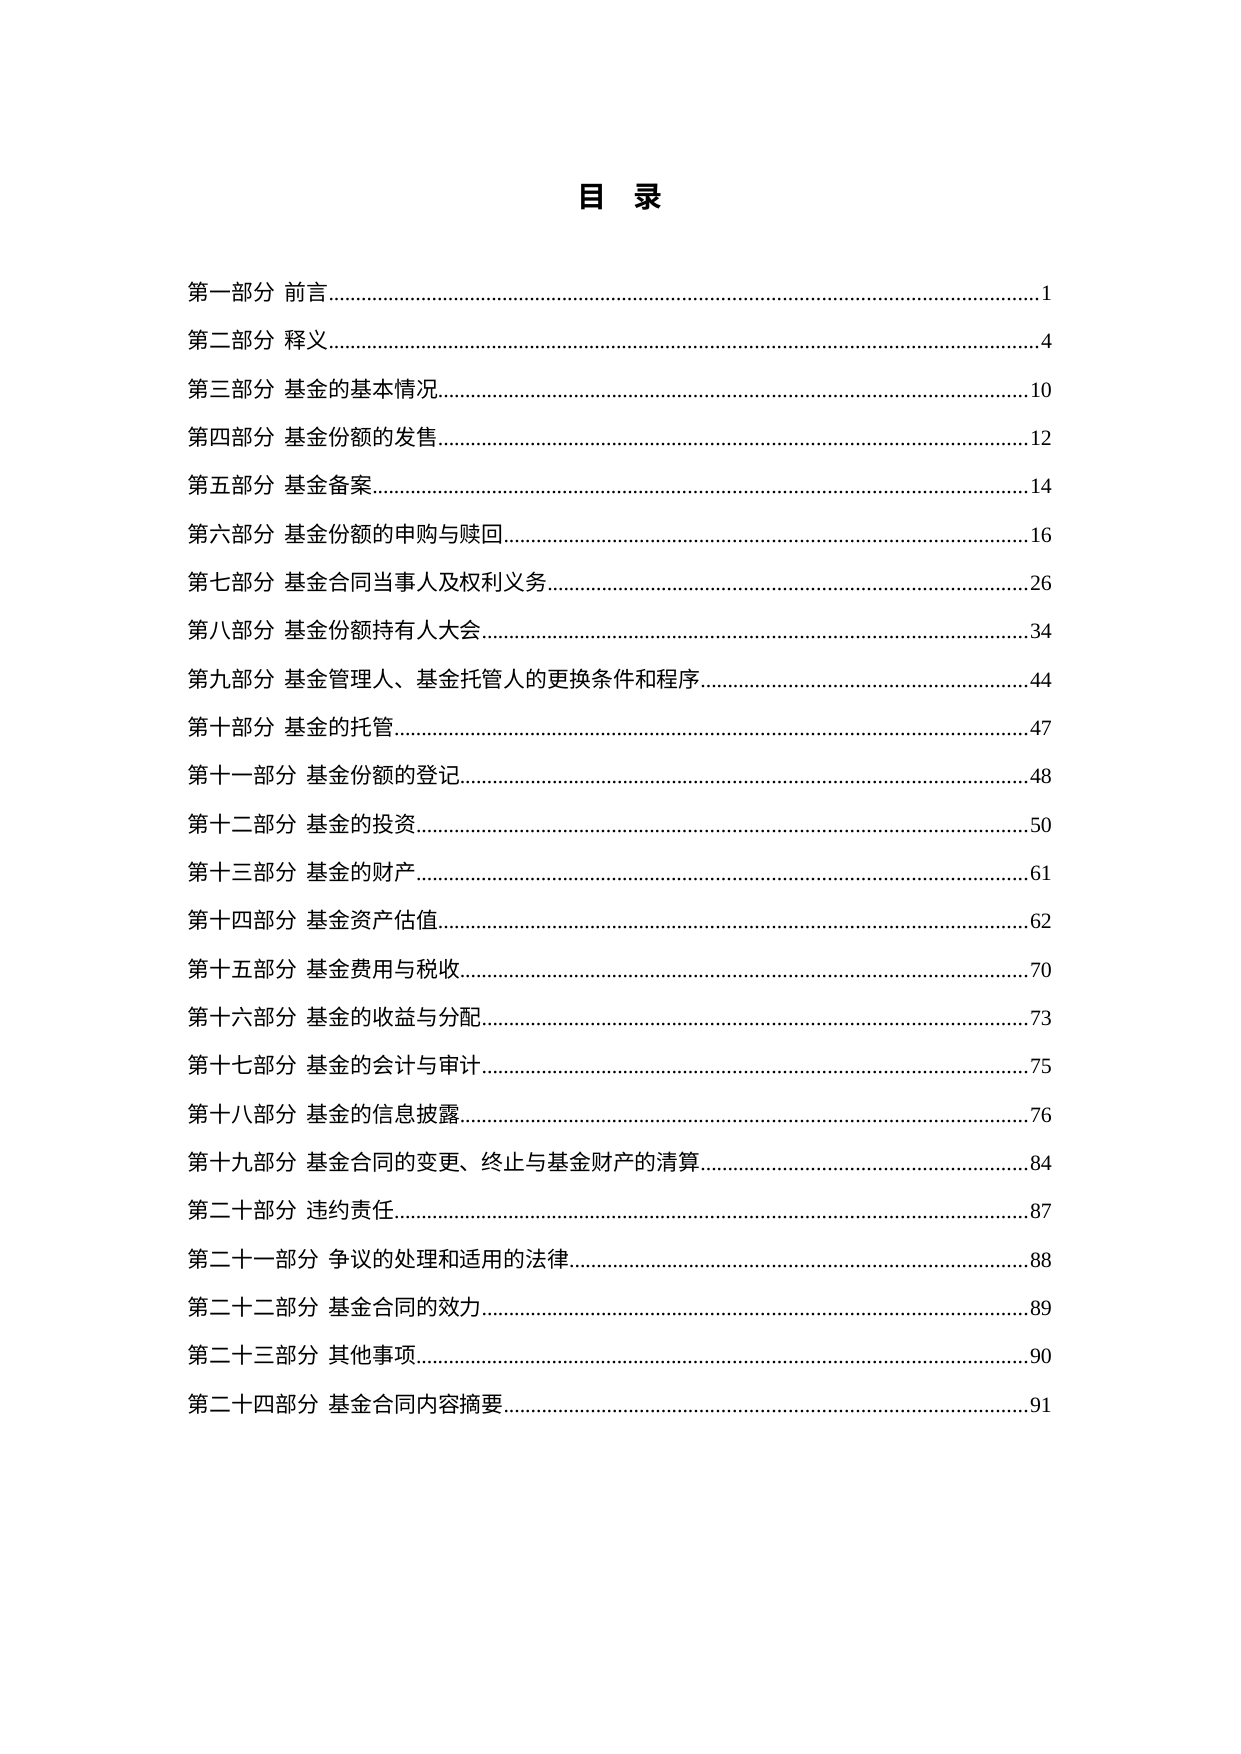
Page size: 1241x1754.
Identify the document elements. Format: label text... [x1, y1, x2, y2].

text 第九部分 基金管理人、基金托管人的更换条件和程序 44 [187, 661, 1053, 694]
text 第十一部分 基金份额的登记 48 [187, 758, 1053, 791]
text 第二十三部分 其他事项 90 [187, 1338, 1053, 1371]
text 第十六部分 基金的收益与分配 73 [187, 1000, 1053, 1032]
text 第二十一部分 争议的处理和适用的法律 88 [187, 1241, 1053, 1274]
text 第十四部分 基金资产估值 62 [187, 903, 1053, 936]
text 第二十部分 违约责任 87 [187, 1193, 1053, 1226]
text 第十二部分 基金的投资 50 [187, 806, 1053, 839]
text 第二部分 释义 4 [187, 323, 1053, 356]
text 目 录 [187, 162, 1053, 227]
text 第七部分 基金合同当事人及权利义务 26 [187, 565, 1053, 597]
text 第十五部分 基金费用与税收 70 [187, 951, 1053, 984]
text 第十七部分 基金的会计与审计 75 [187, 1048, 1053, 1081]
text 第一部分 前言 1 [187, 275, 1053, 307]
text 第十部分 基金的托管 47 [187, 710, 1053, 742]
text 第十八部分 基金的信息披露 76 [187, 1096, 1053, 1129]
text 第二十二部分 基金合同的效力 89 [187, 1290, 1053, 1322]
text 第十九部分 基金合同的变更、终止与基金财产的清算 84 [187, 1145, 1053, 1177]
text 第六部分 基金份额的申购与赎回 16 [187, 516, 1053, 549]
text 第三部分 基金的基本情况 10 [187, 371, 1053, 404]
text 第四部分 基金份额的发售 12 [187, 420, 1053, 452]
text 第十三部分 基金的财产 61 [187, 855, 1053, 887]
text 第二十四部分 基金合同内容摘要 91 [187, 1386, 1053, 1419]
text 第五部分 基金备案 14 [187, 468, 1053, 501]
text 第八部分 基金份额持有人大会 34 [187, 613, 1053, 646]
